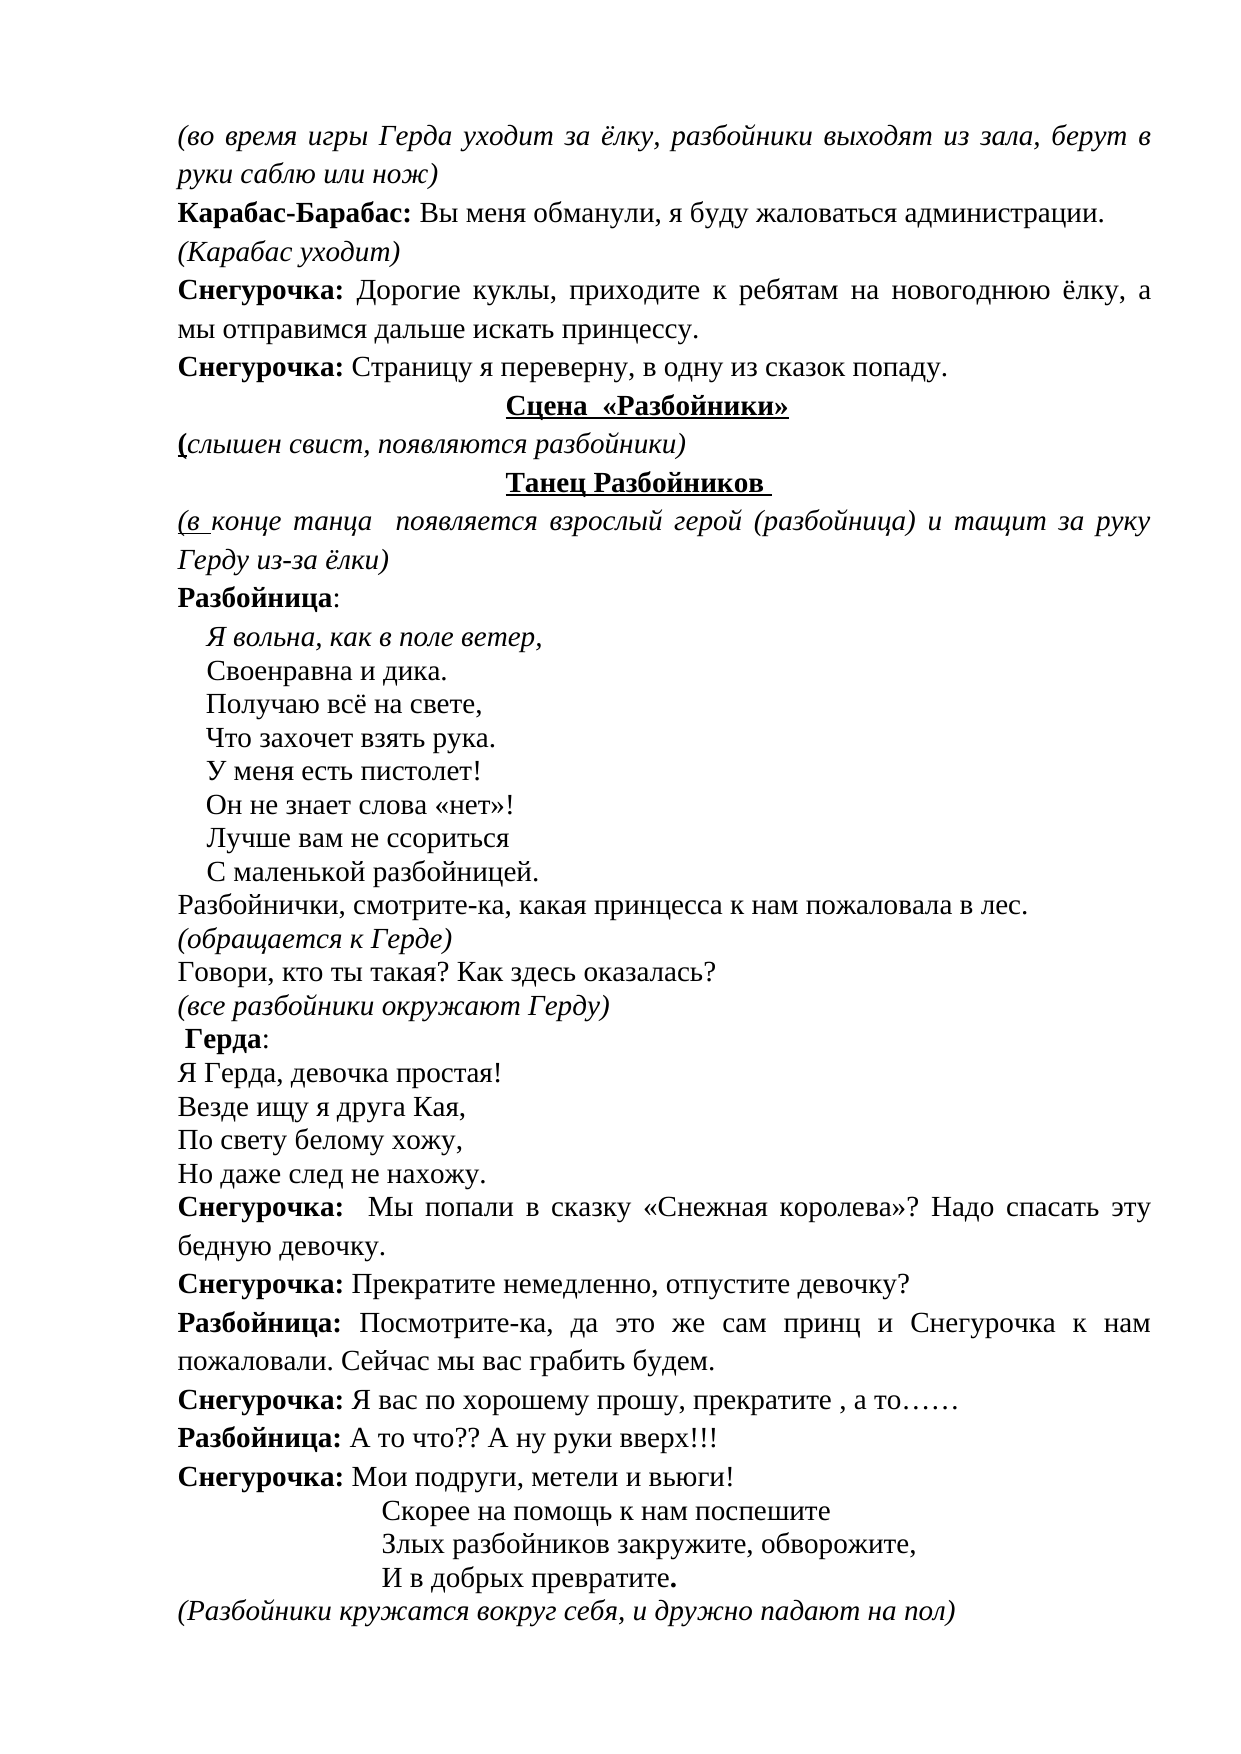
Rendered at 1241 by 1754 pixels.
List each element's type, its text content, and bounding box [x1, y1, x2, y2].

text (слышен свист, появляются разбойники) [177, 426, 1152, 460]
text Он не знает слова «нет»! [177, 787, 1152, 820]
text Говори, кто ты такая? Как здесь оказалась? [177, 954, 1152, 988]
text По свету белому хожу, [177, 1122, 1152, 1156]
text Снегурочка: Прекратите немедленно, отпустите девочку? [177, 1266, 1152, 1300]
text Я Герда, девочка простая! [177, 1055, 1152, 1089]
text Скорее на помощь к нам поспешите [177, 1493, 1152, 1526]
text Злых разбойников закружите, обворожите, [177, 1526, 1152, 1560]
text С маленькой разбойницей. [177, 854, 1152, 887]
text (Разбойники кружатся вокруг себя, и дружно падают на пол) [177, 1593, 1152, 1627]
text (во время игры Герда уходит за ёлку, разбойники выходят из зала, берут в руки саблю или нож) [177, 118, 1152, 190]
text Разбойница: [177, 581, 1152, 614]
text Но даже след не нахожу. [177, 1156, 1152, 1189]
text (все разбойники окружают Герду) [177, 988, 1152, 1022]
text Везде ищу я друга Кая, [177, 1089, 1152, 1122]
text (обращается к Герде) [177, 921, 1152, 954]
text Снегурочка: Дорогие куклы, приходите к ребятам на новогоднюю ёлку, а мы отправимся дальше искать принцессу. [177, 272, 1152, 344]
text Своенравна и дика. [177, 653, 1152, 686]
text Снегурочка: Я вас по хорошему прошу, прекратите , а то…… [177, 1382, 1152, 1416]
text (Карабас уходит) [177, 234, 1152, 267]
text Карабас-Барабас: Вы меня обманули, я буду жаловаться администрации. [177, 195, 1152, 229]
text Разбойница: Посмотрите-ка, да это же сам принц и Снегурочка к нам пожаловали. Сейчас мы вас грабить будем. [177, 1305, 1152, 1377]
text (в конце танца появляется взрослый герой (разбойница) и тащит за руку Герду из-за ёлки) [177, 503, 1152, 576]
text Снегурочка: Мы попали в сказку «Снежная королева»? Надо спасать эту бедную девочку. [177, 1189, 1152, 1261]
text Получаю всё на свете, [177, 686, 1152, 720]
text Танец Разбойников [177, 465, 1152, 498]
text Снегурочка: Мои подруги, метели и вьюги! [177, 1459, 1152, 1493]
text И в добрых превратите. [177, 1560, 1152, 1593]
text Я вольна, как в поле ветер, [177, 619, 1152, 653]
text Герда: [177, 1022, 1152, 1055]
text У меня есть пистолет! [177, 753, 1152, 787]
text Что захочет взять рука. [177, 720, 1152, 753]
text Разбойнички, смотрите-ка, какая принцесса к нам пожаловала в лес. [177, 887, 1152, 921]
text Разбойница: А то что?? А ну руки вверх!!! [177, 1421, 1152, 1454]
text Сцена «Разбойники» [177, 388, 1152, 421]
text Снегурочка: Страницу я переверну, в одну из сказок попаду. [177, 349, 1152, 383]
text Лучше вам не ссориться [177, 820, 1152, 854]
